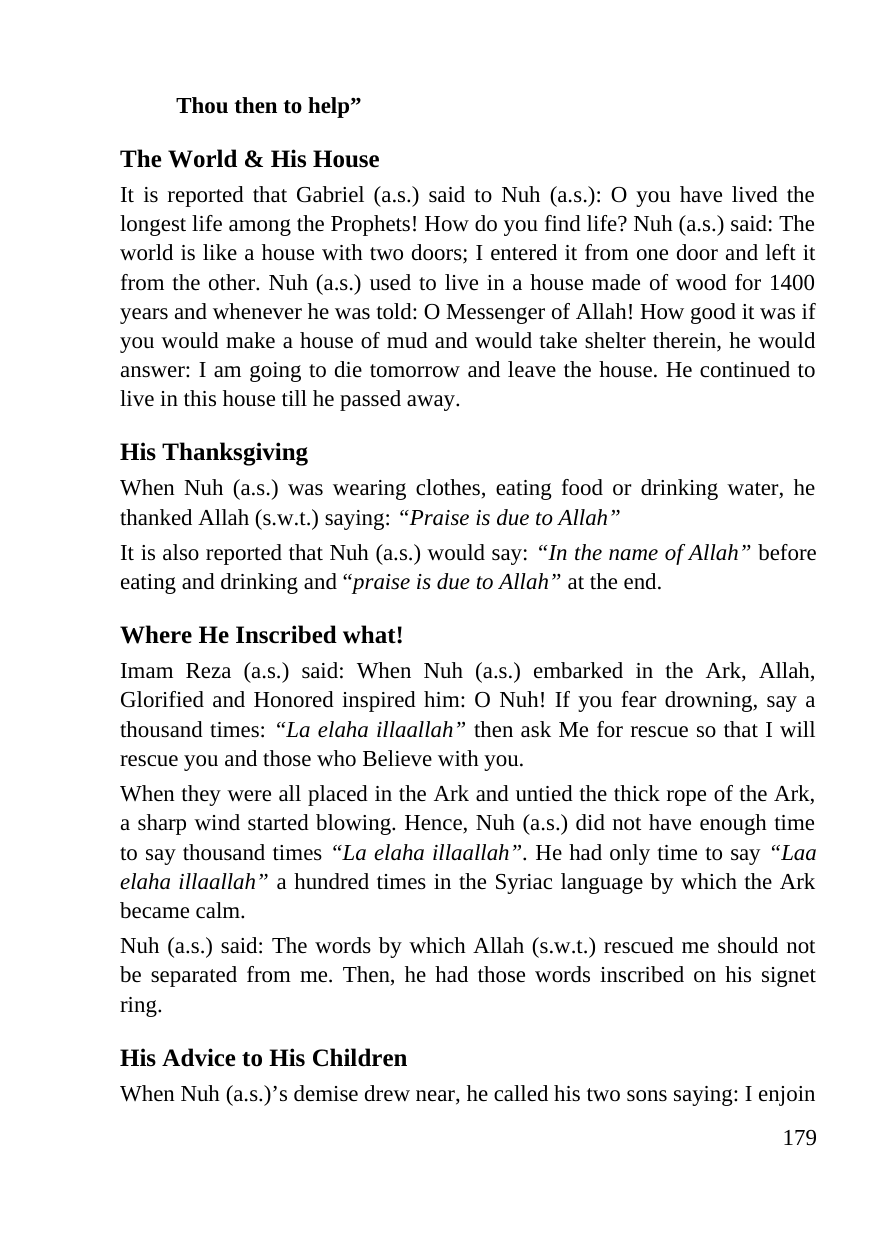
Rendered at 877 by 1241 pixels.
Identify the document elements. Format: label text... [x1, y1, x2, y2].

text When Nuh (a.s.) was wearing clothes, eating food or drinking water, he thanked Allah (s.w.t.) saying: “Praise is due to Allah” [120, 472, 817, 531]
text Imam Reza (a.s.) said: When Nuh (a.s.) embarked in the Ark, Allah, Glorified and Honored inspired him: O Nuh! If you fear drowning, say a thousand times: “La elaha illaallah” then ask Me for rescue so that I will rescue you and those who Believe with you. [120, 655, 817, 772]
text When they were all placed in the Ark and untied the thick rope of the Ark, a sharp wind started blowing. Hence, Nuh (a.s.) did not have enough time to say thousand times “La elaha illaallah”. He had only time to say “Laa elaha illaallah” a hundred times in the Syriac language by which the Ark became calm. [120, 778, 817, 924]
subtitle Where He Inscribed what! [120, 620, 817, 649]
text It is also reported that Nuh (a.s.) would say: “In the name of Allah” before eating and drinking and “praise is due to Allah” at the end. [120, 537, 817, 595]
text Nuh (a.s.) said: The words by which Allah (s.w.t.) rescued me should not be separated from me. Then, he had those words inscribed on his signet ring. [120, 930, 817, 1018]
subtitle The World & His House [120, 144, 817, 173]
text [176, 90, 760, 119]
text It is reported that Gabriel (a.s.) said to Nuh (a.s.): O you have lived the longest life among the Prophets! How do you find life? Nuh (a.s.) said: The world is like a house with two doors; I entered it from one door and left it from the other. Nuh (a.s.) used to live in a house made of wood for 1400 years and whenever he was told: O Messenger of Allah! How good it was if you would make a house of mud and would take shelter therein, he would answer: I am going to die tomorrow and leave the house. He continued to live in this house till he passed away. [120, 179, 817, 412]
subtitle His Thanksgiving [120, 437, 817, 466]
subtitle His Advice to His Children [120, 1043, 817, 1072]
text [120, 1078, 817, 1107]
